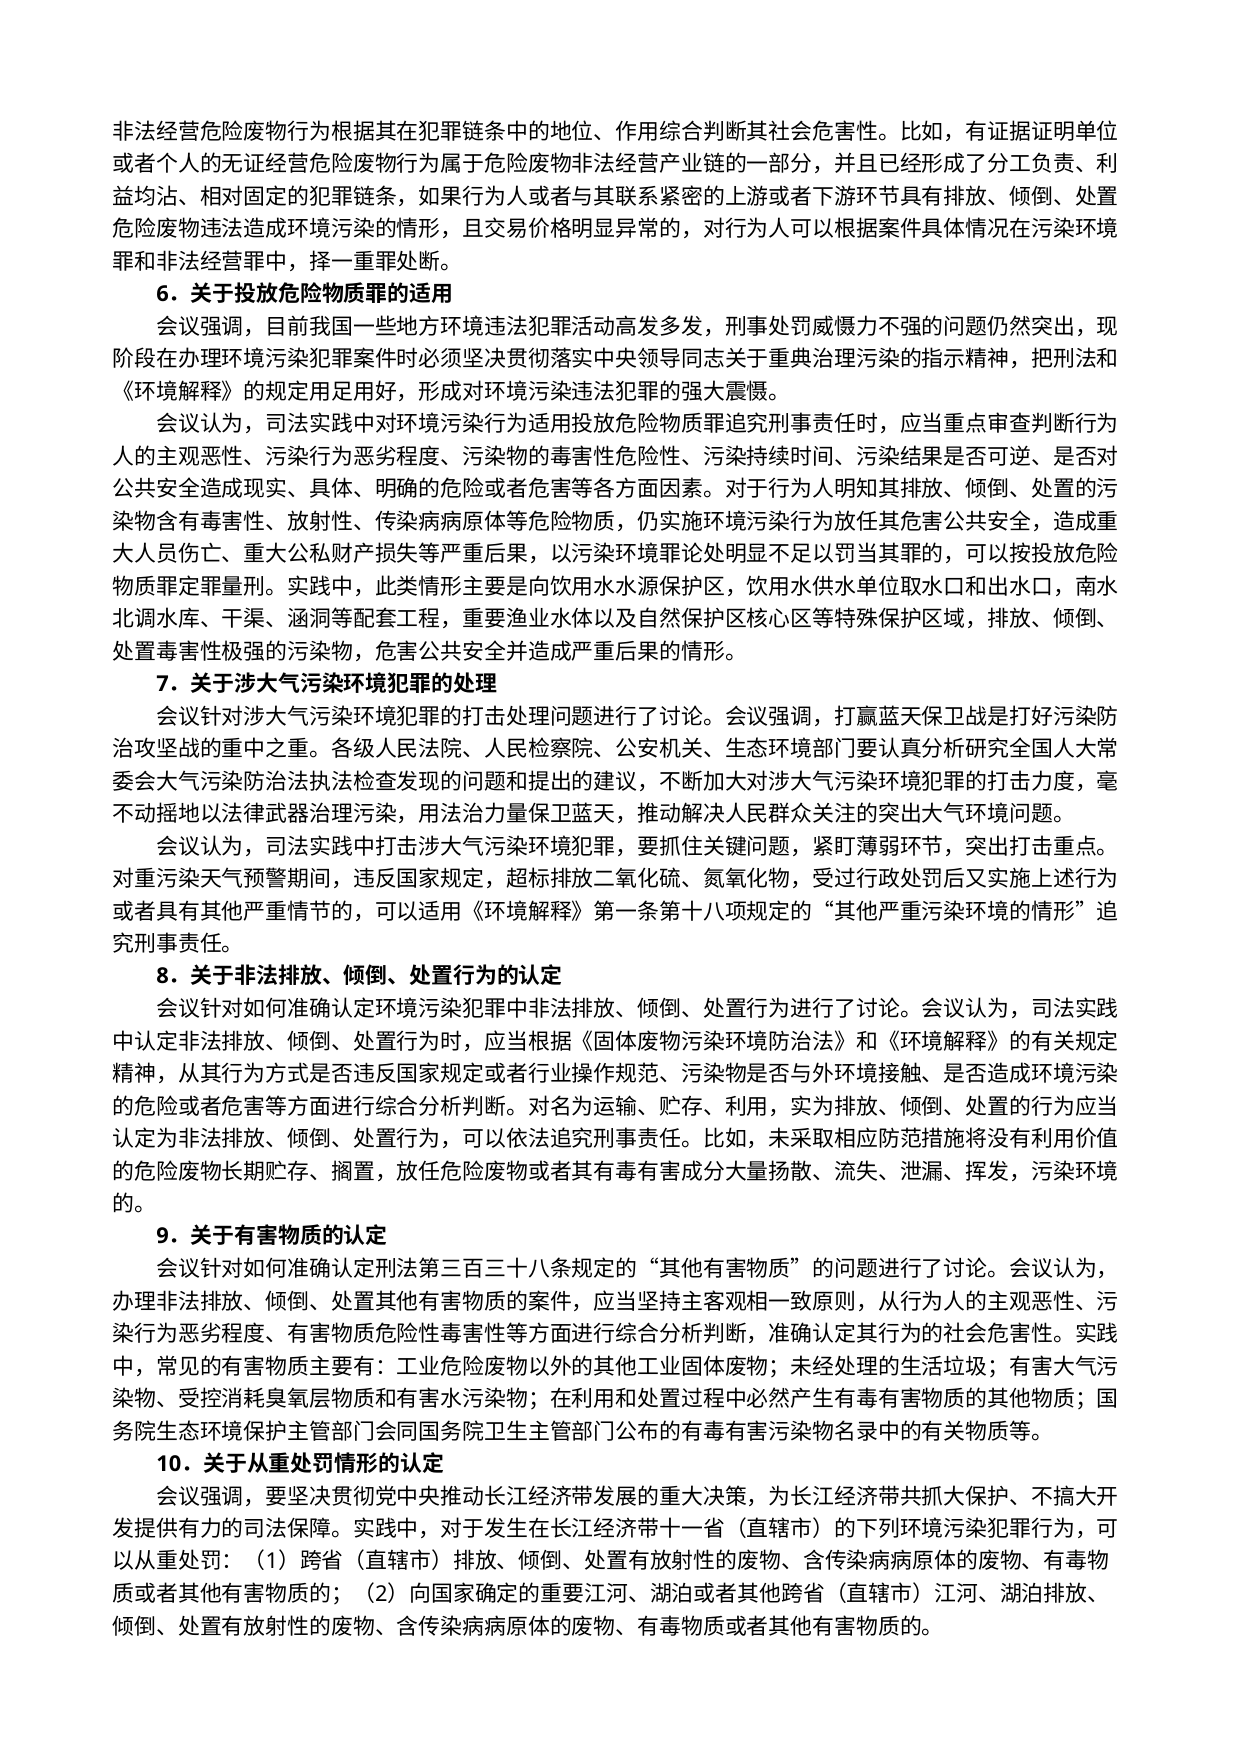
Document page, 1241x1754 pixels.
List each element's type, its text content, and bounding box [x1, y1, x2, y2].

text 9．关于有害物质的认定 [112, 1218, 1128, 1251]
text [112, 113, 1128, 276]
text 6．关于投放危险物质罪的适用 [112, 276, 1128, 308]
text 7．关于涉大气污染环境犯罪的处理 [112, 666, 1128, 698]
text 会议针对如何准确认定环境污染犯罪中非法排放、倾倒、处置行为进行了讨论。会议认为，司法实践中认定非法排放、倾倒、处置行为时，应当根据《固体废物污染环境防治法》和《环境解释》的有关规定精神，从其行为方式是否违反国家规定或者行业操作规范、污染物是否与外环境接触、是否造成环境污染的危险或者危害等方面进行综合分析判断。对名为运输、贮存、利用，实为排放、倾倒、处置的行为应当认定为非法排放、倾倒、处置行为，可以依法追究刑事责任。比如，未采取相应防范措施将没有利用价值的危险废物长期贮存、搁置，放任危险废物或者其有毒有害成分大量扬散、流失、泄漏、挥发，污染环境的。 [112, 991, 1128, 1218]
text 会议认为，司法实践中打击涉大气污染环境犯罪，要抓住关键问题，紧盯薄弱环节，突出打击重点。对重污染天气预警期间，违反国家规定，超标排放二氧化硫、氮氧化物，受过行政处罚后又实施上述行为或者具有其他严重情节的，可以适用《环境解释》第一条第十八项规定的“其他严重污染环境的情形”追究刑事责任。 [112, 828, 1128, 958]
text 会议强调，要坚决贯彻党中央推动长江经济带发展的重大决策，为长江经济带共抓大保护、不搞大开发提供有力的司法保障。实践中，对于发生在长江经济带十一省（直辖市）的下列环境污染犯罪行为，可以从重处罚：（1）跨省（直辖市）排放、倾倒、处置有放射性的废物、含传染病病原体的废物、有毒物质或者其他有害物质的；（2）向国家确定的重要江河、湖泊或者其他跨省（直辖市）江河、湖泊排放、倾倒、处置有放射性的废物、含传染病病原体的废物、有毒物质或者其他有害物质的。 [112, 1478, 1128, 1641]
text 会议针对涉大气污染环境犯罪的打击处理问题进行了讨论。会议强调，打赢蓝天保卫战是打好污染防治攻坚战的重中之重。各级人民法院、人民检察院、公安机关、生态环境部门要认真分析研究全国人大常委会大气污染防治法执法检查发现的问题和提出的建议，不断加大对涉大气污染环境犯罪的打击力度，毫不动摇地以法律武器治理污染，用法治力量保卫蓝天，推动解决人民群众关注的突出大气环境问题。 [112, 698, 1128, 828]
text 会议强调，目前我国一些地方环境违法犯罪活动高发多发，刑事处罚威慑力不强的问题仍然突出，现阶段在办理环境污染犯罪案件时必须坚决贯彻落实中央领导同志关于重典治理污染的指示精神，把刑法和《环境解释》的规定用足用好，形成对环境污染违法犯罪的强大震慑。 [112, 308, 1128, 406]
text 会议认为，司法实践中对环境污染行为适用投放危险物质罪追究刑事责任时，应当重点审查判断行为人的主观恶性、污染行为恶劣程度、污染物的毒害性危险性、污染持续时间、污染结果是否可逆、是否对公共安全造成现实、具体、明确的危险或者危害等各方面因素。对于行为人明知其排放、倾倒、处置的污染物含有毒害性、放射性、传染病病原体等危险物质，仍实施环境污染行为放任其危害公共安全，造成重大人员伤亡、重大公私财产损失等严重后果，以污染环境罪论处明显不足以罚当其罪的，可以按投放危险物质罪定罪量刑。实践中，此类情形主要是向饮用水水源保护区，饮用水供水单位取水口和出水口，南水北调水库、干渠、涵洞等配套工程，重要渔业水体以及自然保护区核心区等特殊保护区域，排放、倾倒、处置毒害性极强的污染物，危害公共安全并造成严重后果的情形。 [112, 406, 1128, 666]
text 10．关于从重处罚情形的认定 [112, 1446, 1128, 1478]
text 8．关于非法排放、倾倒、处置行为的认定 [112, 958, 1128, 991]
text 会议针对如何准确认定刑法第三百三十八条规定的“其他有害物质”的问题进行了讨论。会议认为，办理非法排放、倾倒、处置其他有害物质的案件，应当坚持主客观相一致原则，从行为人的主观恶性、污染行为恶劣程度、有害物质危险性毒害性等方面进行综合分析判断，准确认定其行为的社会危害性。实践中，常见的有害物质主要有：工业危险废物以外的其他工业固体废物；未经处理的生活垃圾；有害大气污染物、受控消耗臭氧层物质和有害水污染物；在利用和处置过程中必然产生有毒有害物质的其他物质；国务院生态环境保护主管部门会同国务院卫生主管部门公布的有毒有害污染物名录中的有关物质等。 [112, 1251, 1128, 1446]
